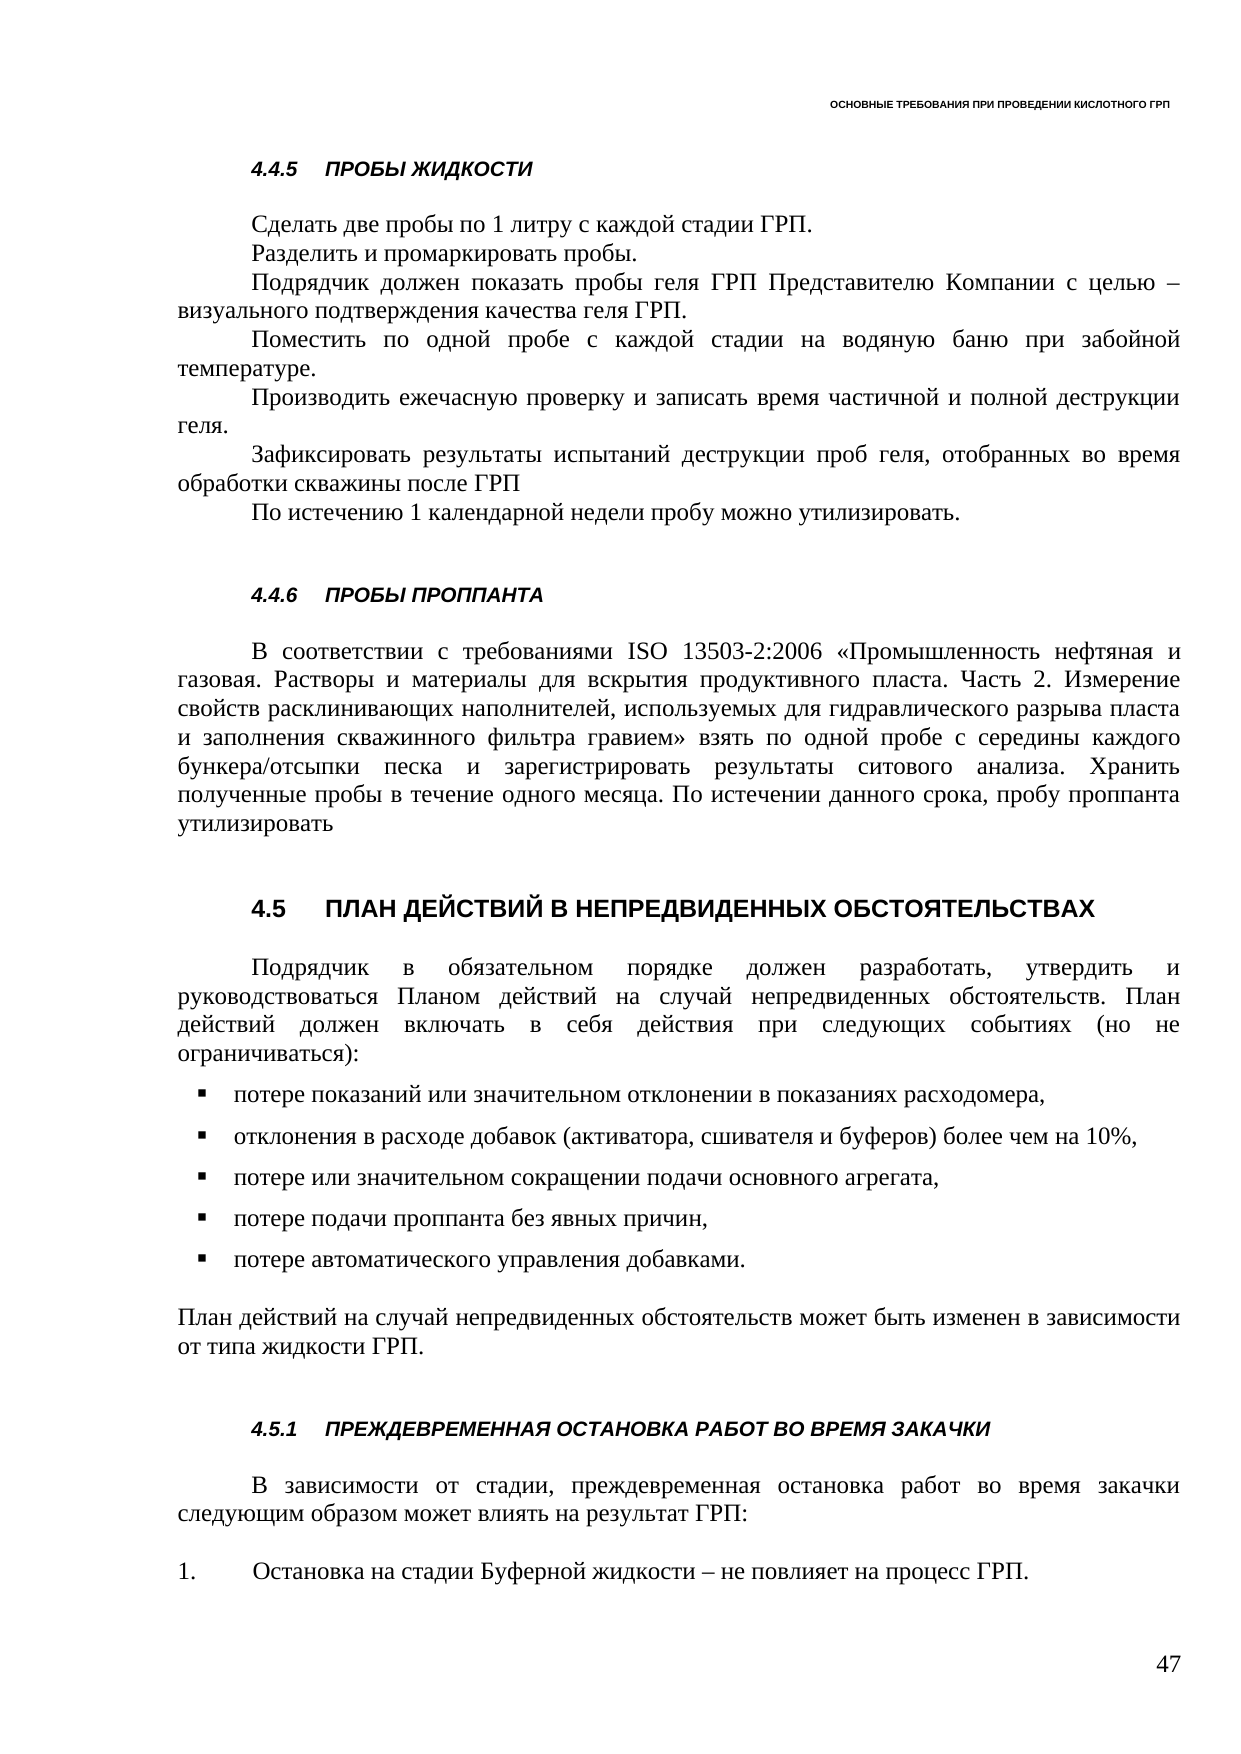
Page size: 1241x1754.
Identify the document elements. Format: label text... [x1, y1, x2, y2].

text Сделать две пробы по 1 литру с каждой стадии ГРП. [177, 209, 1181, 238]
list потере подачи проппанта без явных причин, [196, 1203, 1181, 1232]
text Подрядчик должен показать пробы геля ГРП Представителю Компании с целью – визуального подтверждения качества геля ГРП. [177, 267, 1181, 324]
text В зависимости от стадии, преждевременная остановка работ во время закачки следующим образом может влиять на результат ГРП: [177, 1470, 1181, 1527]
list отклонения в расходе добавок (активатора, сшивателя и буферов) более чем на 10%, [196, 1121, 1181, 1149]
text По истечению 1 календарной недели пробу можно утилизировать. [177, 497, 1181, 526]
text Зафиксировать результаты испытаний деструкции проб геля, отобранных во время обработки скважины после ГРП [177, 439, 1181, 497]
list Остановка на стадии Буферной жидкости – не повлияет на процесс ГРП. [177, 1556, 1181, 1585]
list потере автоматического управления добавками. [196, 1244, 1181, 1273]
list потере или значительном сокращении подачи основного агрегата, [196, 1162, 1181, 1191]
text Разделить и промаркировать пробы. [177, 238, 1181, 267]
text В соответствии с требованиями ISO 13503-2:2006 «Промышленность нефтяная и газовая. Растворы и материалы для вскрытия продуктивного пласта. Часть 2. Измерение свойств расклинивающих наполнителей, используемых для гидравлического разрыва пласта и заполнения скважинного фильтра гравием» взять по одной пробе с середины каждого бункера/отсыпки песка и зарегистрировать результаты ситового анализа. Хранить полученные пробы в течение одного месяца. По истечении данного срока, пробу проппанта утилизировать [177, 636, 1181, 837]
text Поместить по одной пробе с каждой стадии на водяную баню при забойной температуре. [177, 324, 1181, 382]
text 4.4.5 ПРОБЫ ЖИДКОСТИ [177, 157, 1181, 181]
text План действий на случай непредвиденных обстоятельств может быть изменен в зависимости от типа жидкости ГРП. [177, 1302, 1181, 1359]
text Производить ежечасную проверку и записать время частичной и полной деструкции геля. [177, 382, 1181, 439]
text Подрядчик в обязательном порядке должен разработать, утвердить и руководствоваться Планом действий на случай непредвиденных обстоятельств. План действий должен включать в себя действия при следующих событиях (но не ограничиваться): [177, 952, 1181, 1067]
text 4.5 ПЛАН ДЕЙСТВИЙ В НЕПРЕДВИДЕННЫХ ОБСТОЯТЕЛЬСТВАХ [177, 894, 1181, 923]
text 4.4.6 ПРОБЫ ПРОППАНТА [177, 583, 1181, 607]
text 4.5.1 ПРЕЖДЕВРЕМЕННАЯ ОСТАНОВКА РАБОТ ВО ВРЕМЯ ЗАКАЧКИ [177, 1417, 1181, 1441]
list потере показаний или значительном отклонении в показаниях расходомера, [196, 1079, 1181, 1108]
